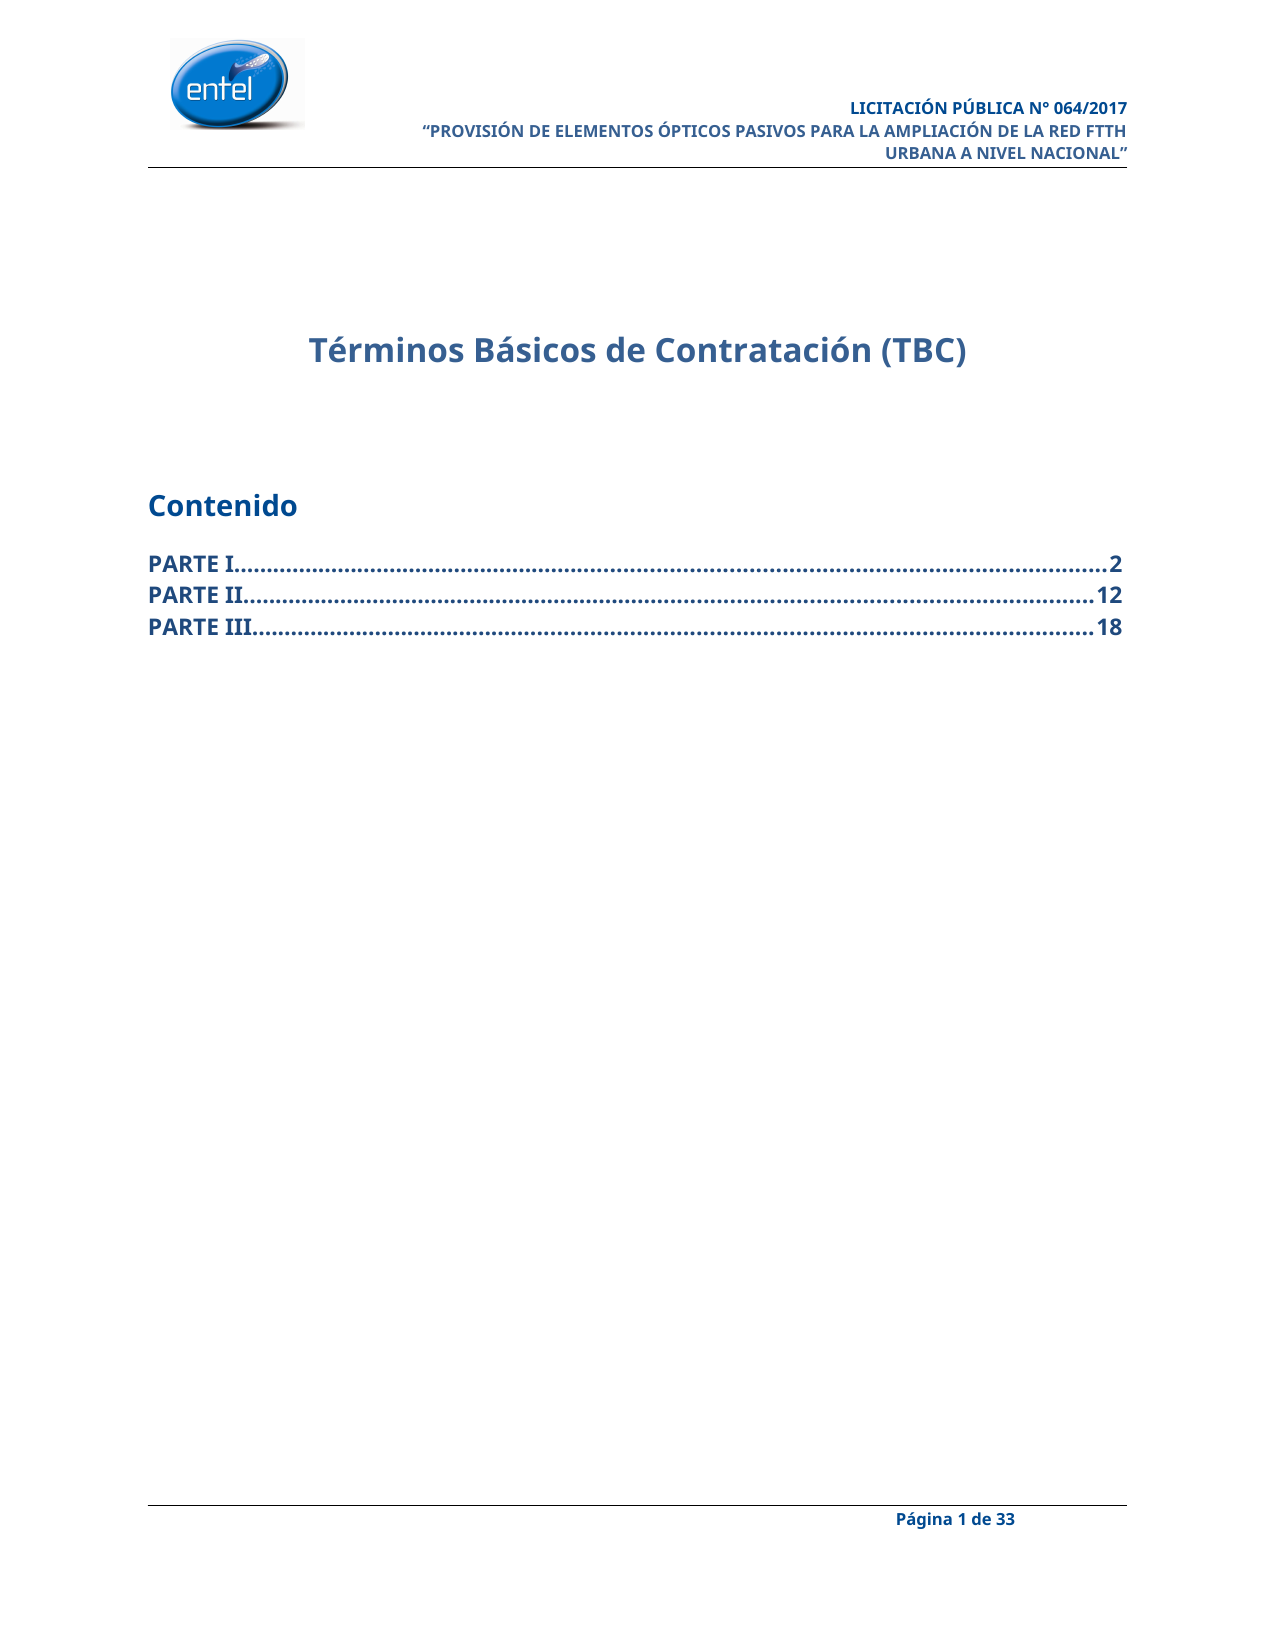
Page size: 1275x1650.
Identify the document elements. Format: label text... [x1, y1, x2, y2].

picture [170, 38, 305, 130]
text Términos Básicos de Contratación (TBC) [148, 327, 1127, 372]
text Contenido [148, 486, 1127, 525]
text PARTE III 18 [148, 611, 1127, 642]
text PARTE II 12 [148, 579, 1127, 611]
text PARTE I 2 [148, 548, 1127, 579]
